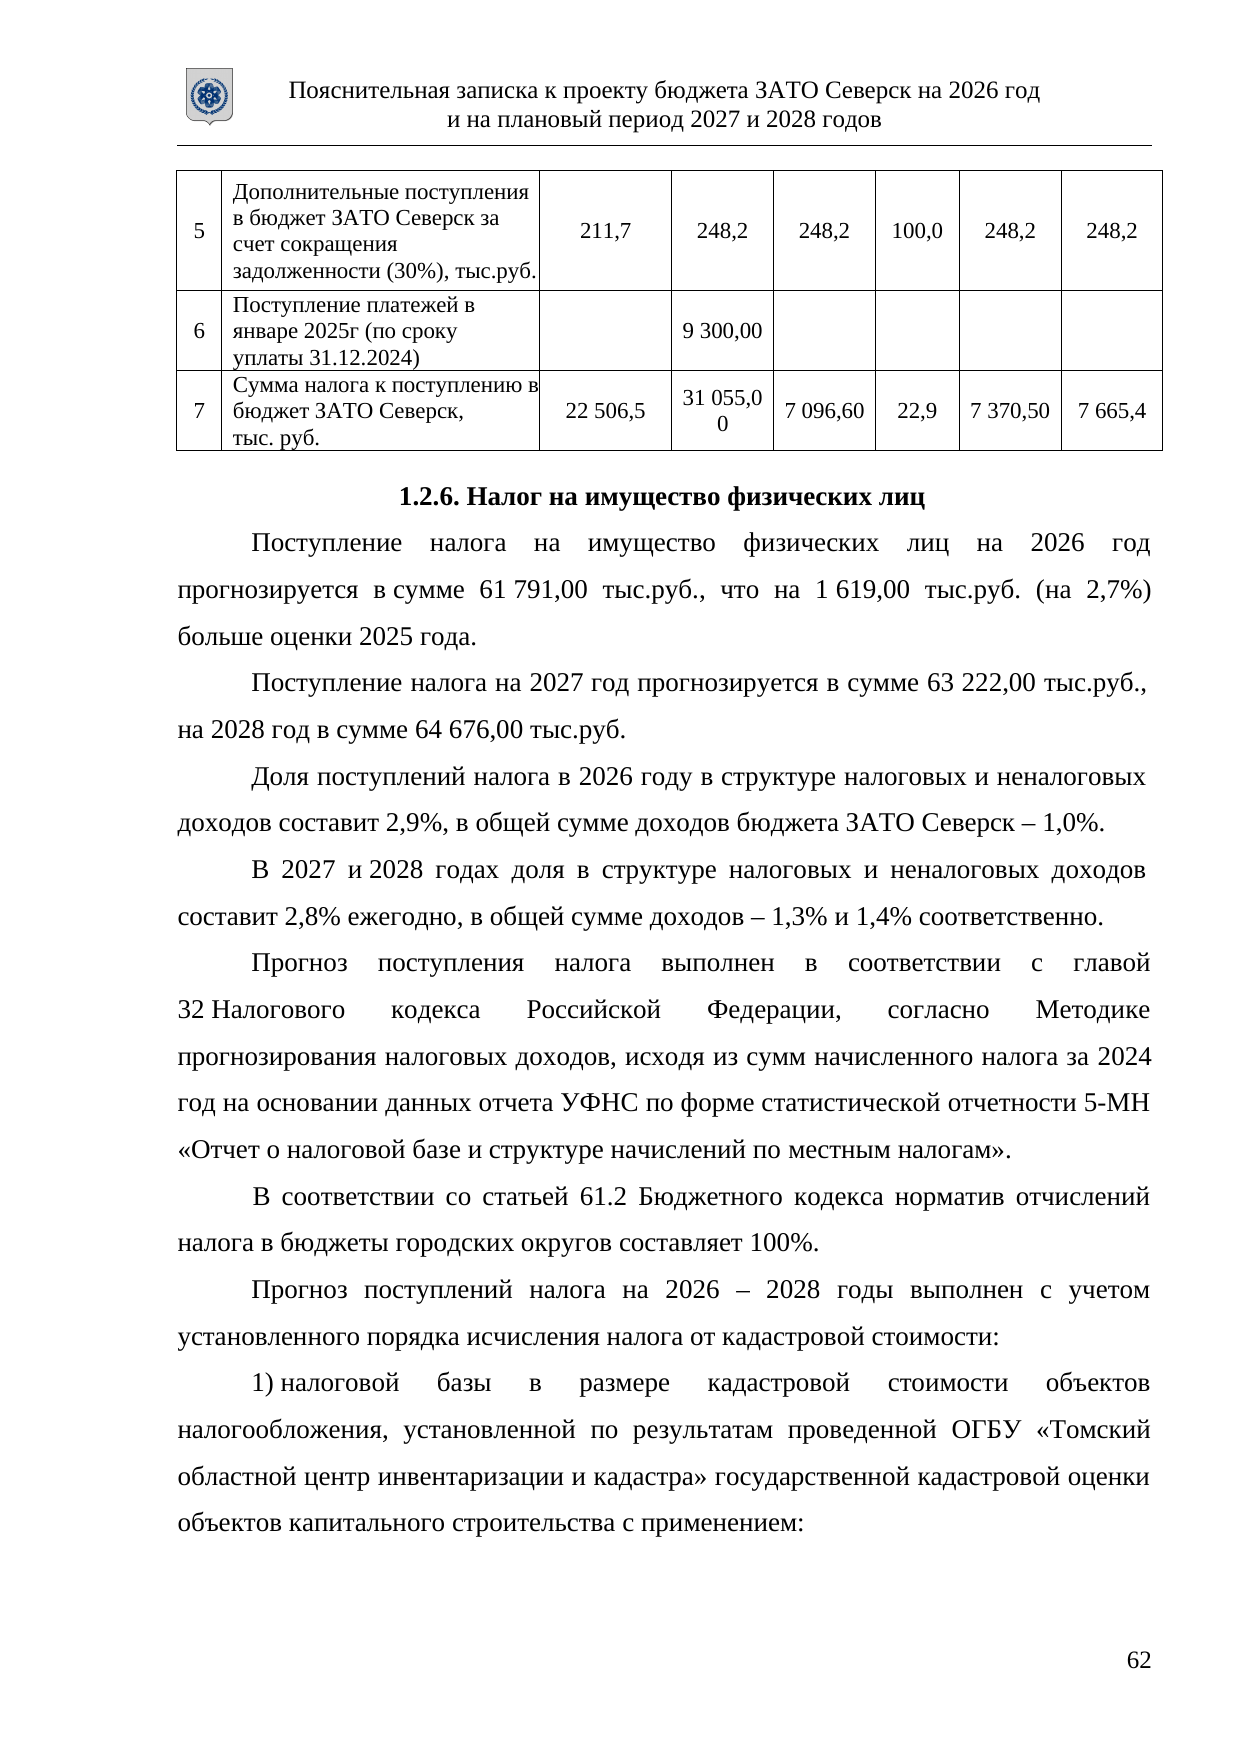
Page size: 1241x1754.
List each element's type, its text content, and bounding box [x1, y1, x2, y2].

picture [186, 68, 233, 126]
table_cell 6 [177, 291, 221, 370]
text В соответствии со статьей 61.2 Бюджетного кодекса норматив отчислений налога в бюджеты городских округов составляет 100%. [177, 1180, 1152, 1258]
table_cell 22 506,5 [540, 371, 671, 450]
text Прогноз поступлений налога на 2026 – 2028 годы выполнен с учетом установленного порядка исчисления налога от кадастровой стоимости: [177, 1273, 1152, 1351]
table_cell 248,2 [1062, 171, 1162, 290]
table_cell [960, 291, 1061, 370]
text Поступление налога на имущество физических лиц на 2026 год прогнозируется в сумме 61 791,00 тыс.руб., что на 1 619,00 тыс.руб. (на 2,7%) больше оценки 2025 года. [177, 527, 1152, 651]
table_cell 211,7 [540, 171, 671, 290]
table_cell 7 665,4 [1062, 371, 1162, 450]
table_cell 7 [177, 371, 221, 450]
text В 2027 и 2028 годах доля в структуре налоговых и неналоговых доходов составит 2,8% ежегодно, в общей сумме доходов – 1,3% и 1,4% соответственно. [177, 853, 1147, 931]
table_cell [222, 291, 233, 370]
table_cell 248,2 [672, 171, 773, 290]
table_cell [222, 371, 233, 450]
table_cell Дополнительные поступления в бюджет ЗАТО Северск за счет сокращения задолженности (30%), тыс.руб. [222, 171, 539, 290]
table_cell 9 300,00 [672, 291, 773, 370]
text 1) налоговой базы в размере кадастровой стоимости объектов налогообложения, установленной по результатам проведенной ОГБУ «Томский областной центр инвентаризации и кадастра» государственной кадастровой оценки объектов капитального строительства с применением: [177, 1367, 1152, 1538]
table_cell 5 [177, 171, 221, 290]
table_cell 7 370,50 [960, 371, 1061, 450]
text Прогноз поступления налога выполнен в соответствии с главой 32 Налогового кодекса Российской Федерации, согласно Методике прогнозирования налоговых доходов, исходя из сумм начисленного налога за 2024 год на основании данных отчета УФНС по форме статистической отчетности 5-МН «Отчет о налоговой базе и структуре начислений по местным налогам». [177, 947, 1152, 1164]
text Поступление налога на 2027 год прогнозируется в сумме 63 222,00 тыс.руб., на 2028 год в сумме 64 676,00 тыс.руб. [177, 667, 1147, 744]
table_cell [876, 291, 959, 370]
table_cell 248,2 [960, 171, 1061, 290]
table_cell 248,2 [774, 171, 875, 290]
table_cell 100,0 [876, 171, 959, 290]
text 1.2.6. Налог на имущество физических лиц [177, 480, 1147, 511]
table_cell [1062, 291, 1162, 370]
table_cell 31 055,00 [672, 371, 773, 450]
table_cell 22,9 [876, 371, 959, 450]
table_cell [774, 291, 875, 370]
table_cell [540, 291, 671, 370]
table_cell 7 096,60 [774, 371, 875, 450]
text Доля поступлений налога в 2026 году в структуре налоговых и неналоговых доходов составит 2,9%, в общей сумме доходов бюджета ЗАТО Северск – 1,0%. [177, 760, 1147, 838]
